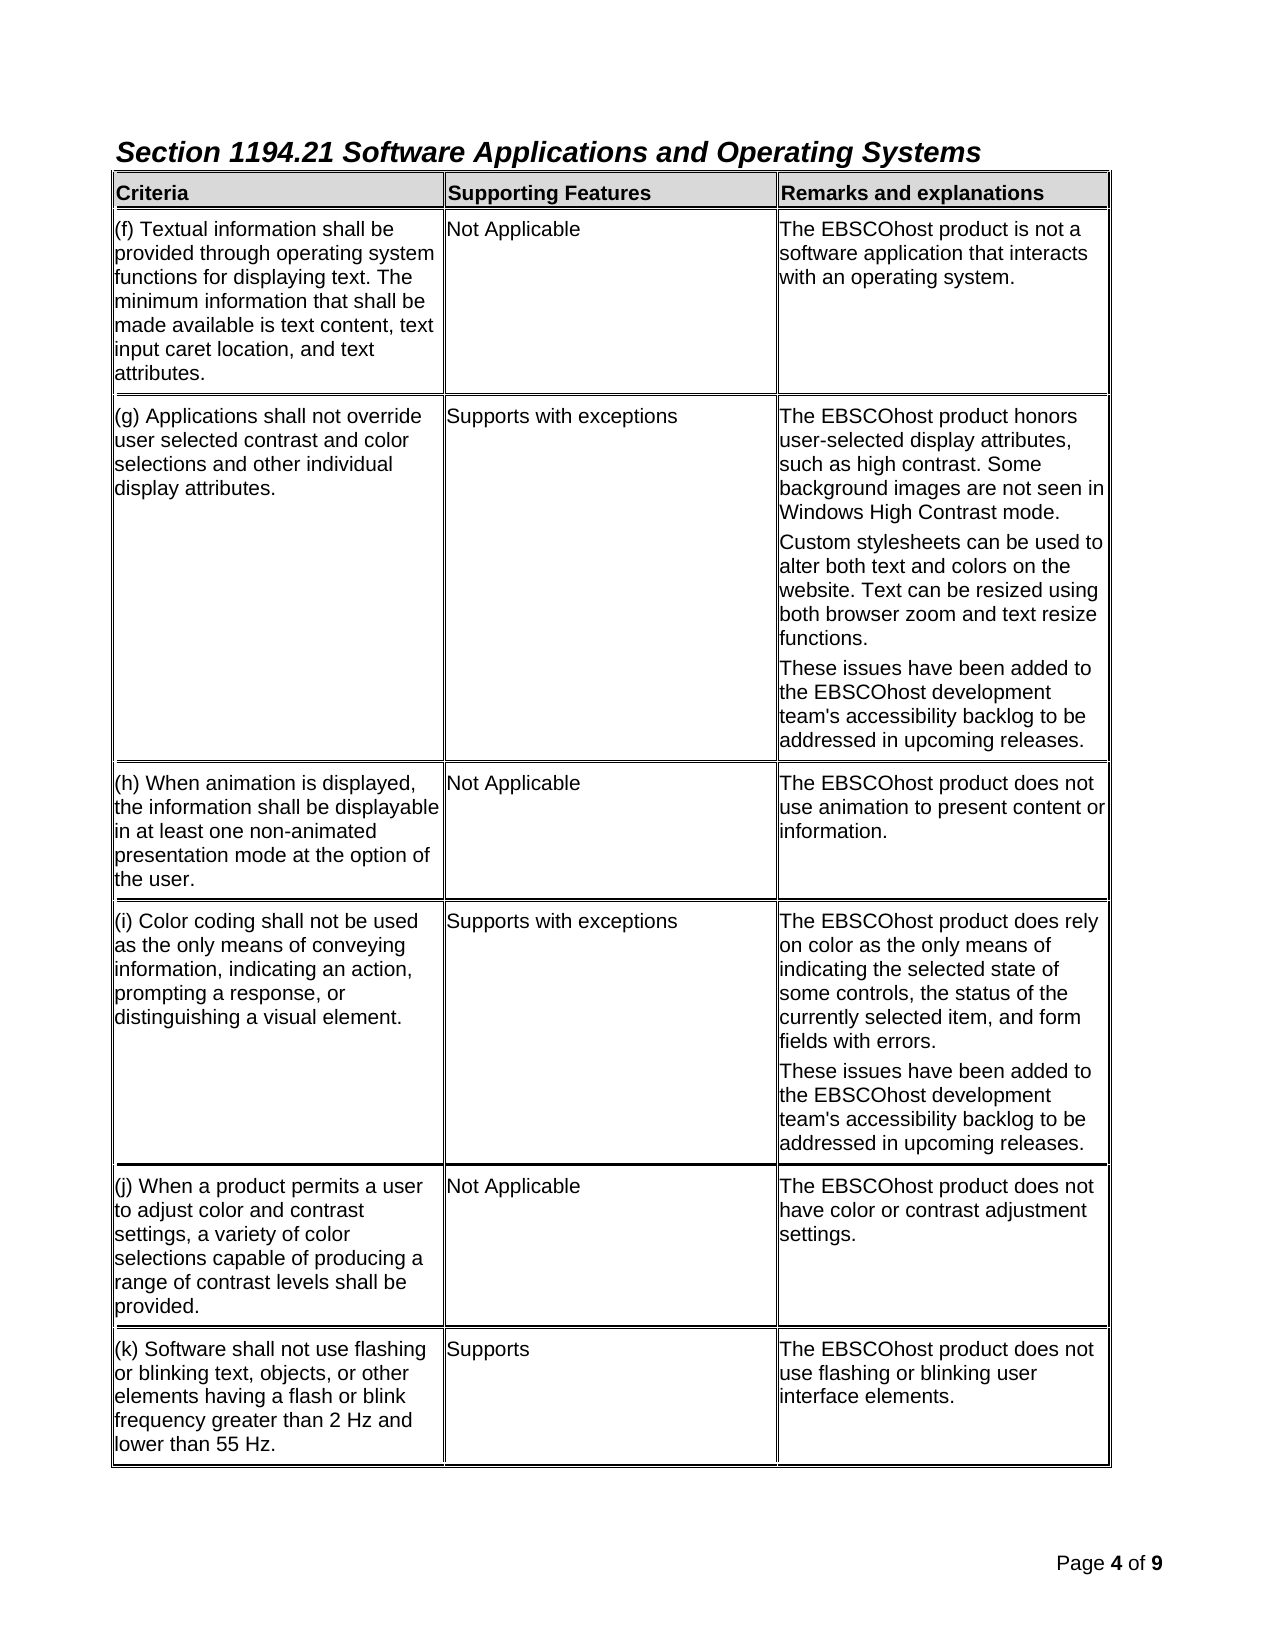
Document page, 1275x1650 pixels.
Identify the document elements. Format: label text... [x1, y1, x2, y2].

table_cell The EBSCOhost product is not a software application that interacts with an operating system. [779, 206, 1109, 393]
table_cell Supports [445, 1329, 777, 1464]
table_cell Not Applicable [446, 1166, 776, 1325]
table_cell The EBSCOhost product does not have color or contrast adjustment settings. [779, 1163, 1110, 1325]
table_cell Not Applicable [446, 763, 776, 898]
table_cell (j) When a product permits a user to adjust color and contrast settings, a variety of color selections capable of producing a range of contrast levels shall be provided. [113, 1163, 443, 1325]
table_cell Not Applicable [446, 210, 776, 393]
table_cell Supports with exceptions [446, 396, 776, 759]
table_cell (g) Applications shall not override user selected contrast and color selections and other individual display attributes. [113, 393, 445, 759]
table_cell Criteria [113, 170, 445, 206]
table_cell (i) Color coding shall not be used as the only means of conveying information, indicating an action, prompting a response, or distinguishing a visual element. [114, 898, 443, 1163]
table_cell (h) When animation is displayed, the information shall be displayable in at least one non-animated presentation mode at the option of the user. [114, 760, 443, 898]
table_cell The EBSCOhost product honors user-selected display attributes, such as high contrast. Some background images are not seen in Windows High Contrast mode. Custom stylesheets can be used to alter both text and colors on the website. Text can be resized using both browser zoom and text resize functions. These issues have been added to the EBSCOhost development team's accessibility backlog to be addressed in upcoming releases. [778, 393, 1110, 759]
table_header Section 1194.21 Software Applications and Operating Systems [113, 113, 1110, 170]
table_cell The EBSCOhost product does not use flashing or blinking user interface elements. [778, 1325, 1109, 1464]
table_cell Remarks and explanations [778, 170, 1110, 206]
table_cell (f) Textual information shall be provided through operating system functions for displaying text. The minimum information that shall be made available is text content, text input caret location, and text attributes. [114, 206, 443, 393]
table_cell Supporting Features [446, 173, 776, 206]
table_cell The EBSCOhost product does rely on color as the only means of indicating the selected state of some controls, the status of the currently selected item, and form fields with errors. These issues have been added to the EBSCOhost development team's accessibility backlog to be addressed in upcoming releases. [779, 898, 1109, 1163]
table_cell The EBSCOhost product does not use animation to present content or information. [779, 760, 1109, 898]
table_cell (k) Software shall not use flashing or blinking text, objects, or other elements having a flash or blink frequency greater than 2 Hz and lower than 55 Hz. [114, 1325, 445, 1464]
table_cell Supports with exceptions [446, 902, 776, 1163]
